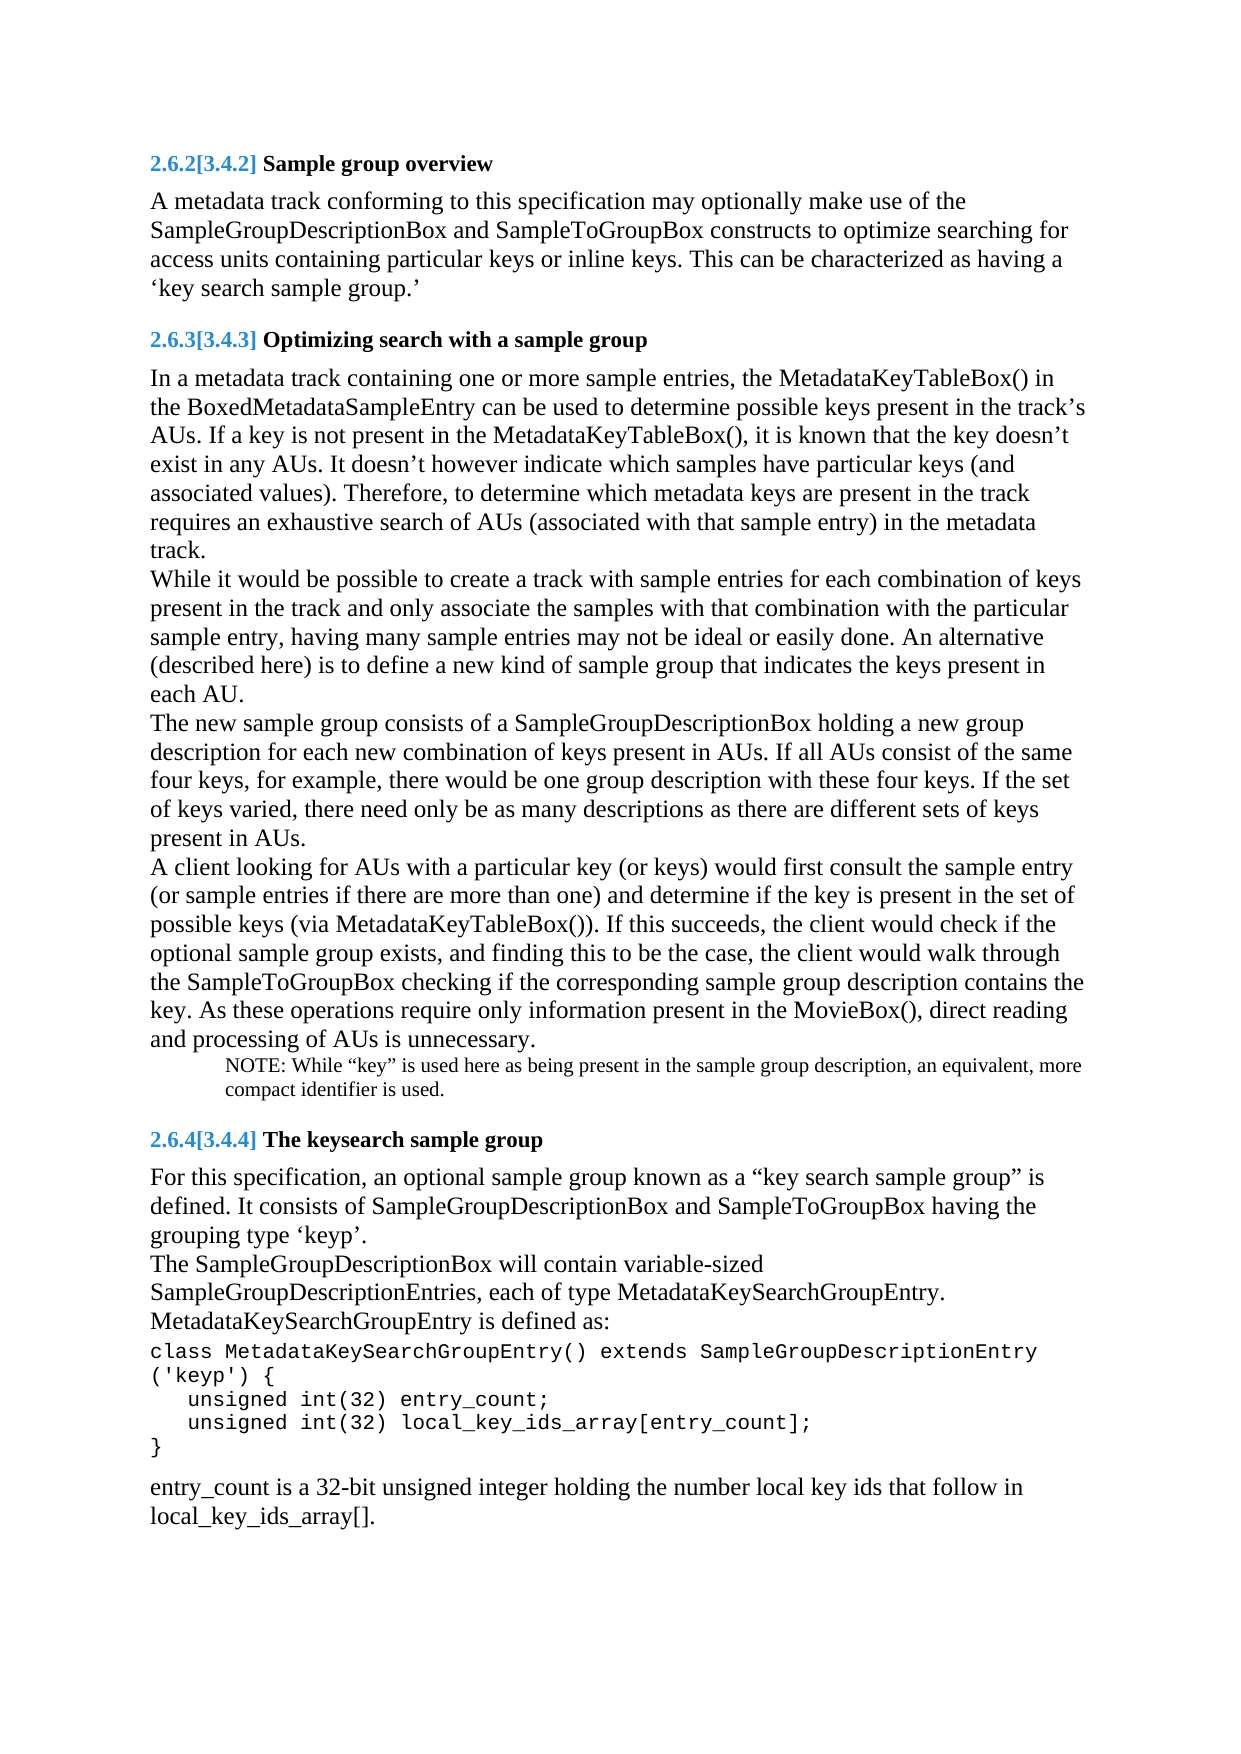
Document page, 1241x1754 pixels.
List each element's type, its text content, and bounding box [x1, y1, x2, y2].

text NOTE: While “key” is used here as being present in the sample group description, an equivalent, more compact identifier is used. [225, 1053, 1090, 1101]
text For this specification, an optional sample group known as a “key search sample group” is defined. It consists of SampleGroupDescriptionBox and SampleToGroupBox having the grouping type ‘keyp’. [150, 1162, 1090, 1249]
text A client looking for AUs with a particular key (or keys) would first consult the sample entry (or sample entries if there are more than one) and determine if the key is present in the set of possible keys (via MetadataKeyTableBox()). If this succeeds, the client would check if the optional sample group exists, and finding this to be the case, the client would walk through the SampleToGroupBox checking if the corresponding sample group description contains the key. As these operations require only information present in the MovieBox(), direct reading and processing of AUs is unnecessary. [150, 852, 1090, 1053]
subtitle Sample group overview [150, 150, 1090, 176]
text In a metadata track containing one or more sample entries, the MetadataKeyTableBox() in the BoxedMetadataSampleEntry can be used to determine possible keys present in the track’s AUs. If a key is not present in the MetadataKeyTableBox(), it is known that the key doesn’t exist in any AUs. It doesn’t however indicate which samples have particular keys (and associated values). Therefore, to determine which metadata keys are present in the track requires an exhaustive search of AUs (associated with that sample entry) in the metadata track. [150, 363, 1090, 564]
subtitle The keysearch sample group [150, 1126, 1090, 1152]
text The SampleGroupDescriptionBox will contain variable-sized SampleGroupDescriptionEntries, each of type MetadataKeySearchGroupEntry. MetadataKeySearchGroupEntry is defined as: [150, 1249, 1090, 1335]
text class MetadataKeySearchGroupEntry() extends SampleGroupDescriptionEntry ('keyp') { unsigned int(32) entry_count; unsigned int(32) local_key_ids_array[entry_count]; } [150, 1341, 1090, 1459]
text A metadata track conforming to this specification may optionally make use of the SampleGroupDescriptionBox and SampleToGroupBox constructs to optimize searching for access units containing particular keys or inline keys. This can be characterized as having a ‘key search sample group.’ [150, 186, 1090, 301]
text The new sample group consists of a SampleGroupDescriptionBox holding a new group description for each new combination of keys present in AUs. If all AUs consist of the same four keys, for example, there would be one group description with these four keys. If the set of keys varied, there need only be as many descriptions as there are different sets of keys present in AUs. [150, 708, 1090, 852]
subtitle Optimizing search with a sample group [150, 326, 1090, 353]
text entry_count is a 32-bit unsigned integer holding the number local key ids that follow in local_key_ids_array[]. [150, 1472, 1090, 1529]
text While it would be possible to create a track with sample entries for each combination of keys present in the track and only associate the samples with that combination with the particular sample entry, having many sample entries may not be ideal or easily done. An alternative (described here) is to define a new kind of sample group that indicates the keys present in each AU. [150, 564, 1090, 708]
